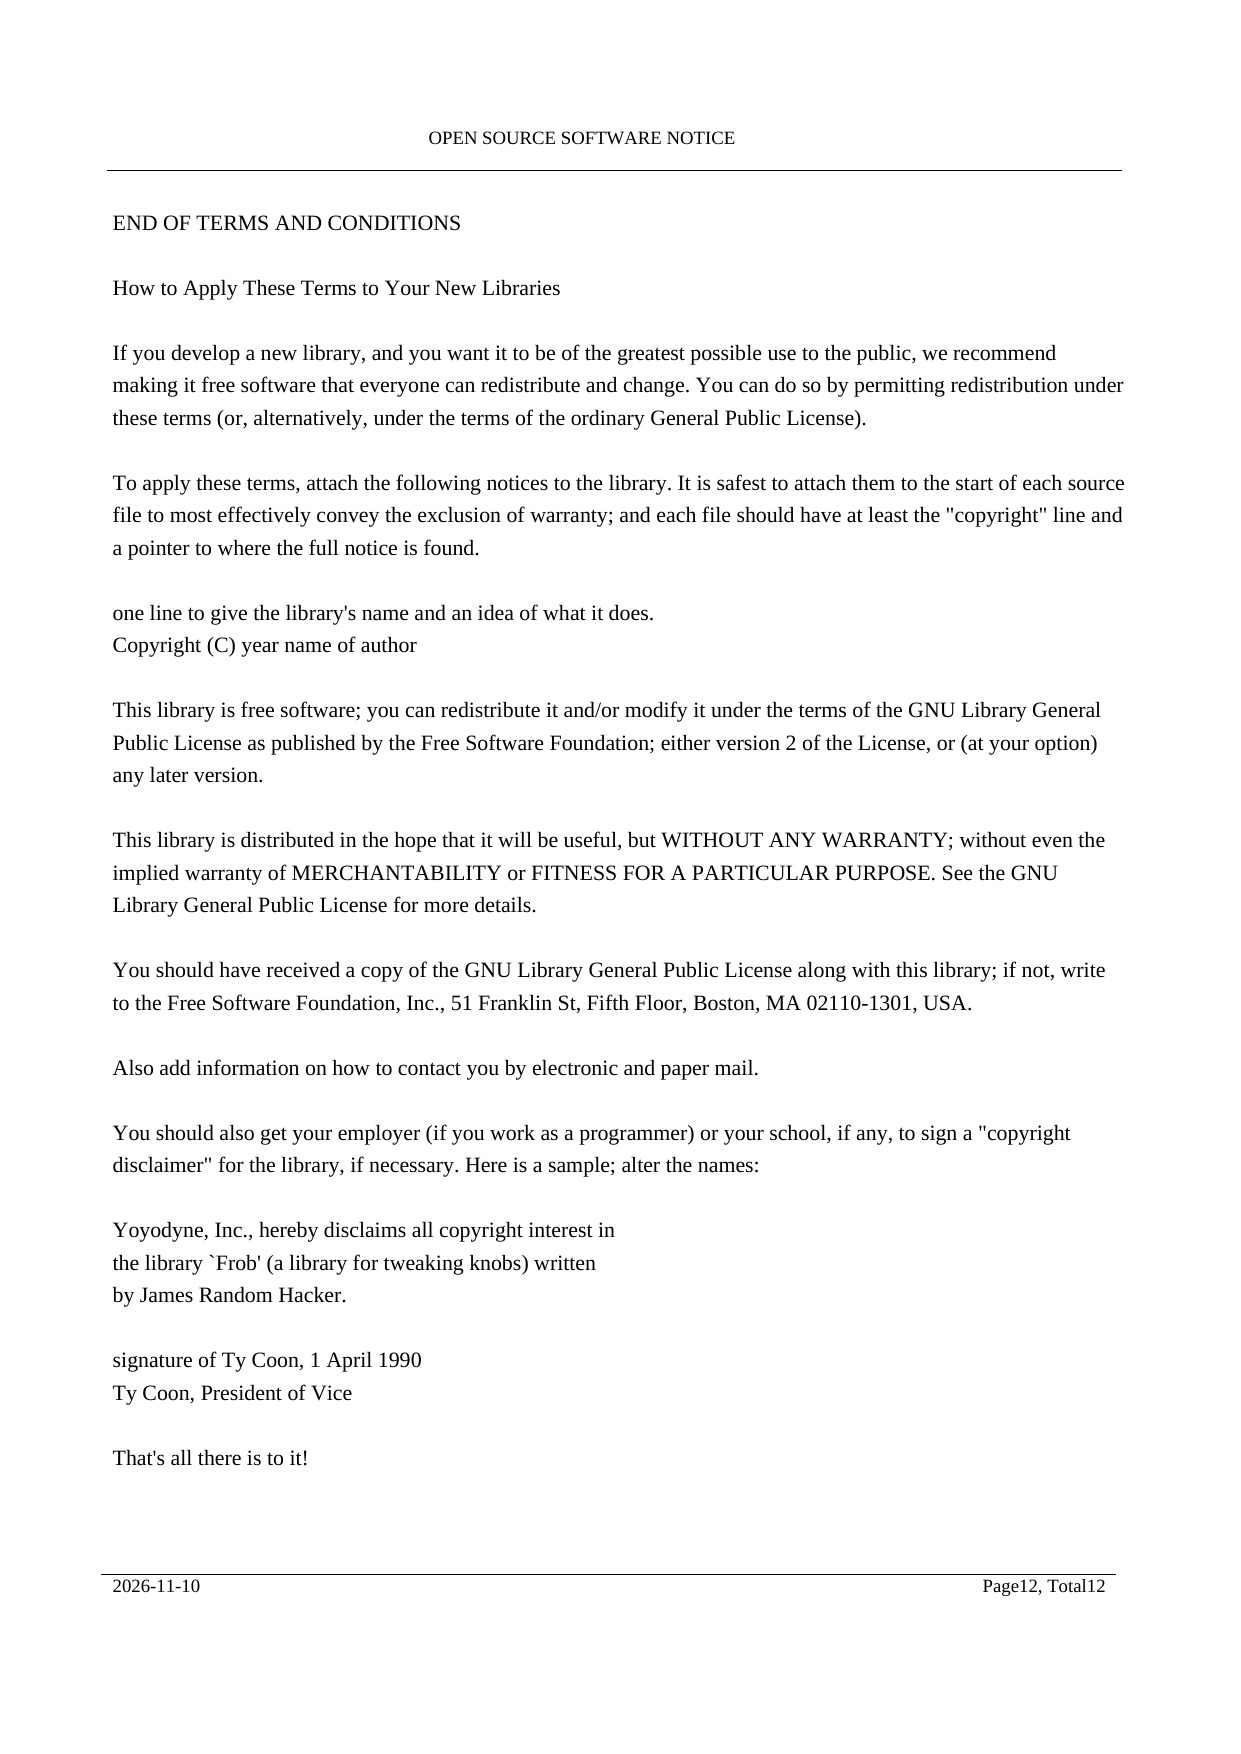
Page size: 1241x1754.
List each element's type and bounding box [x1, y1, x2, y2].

text [112, 206, 1128, 1474]
